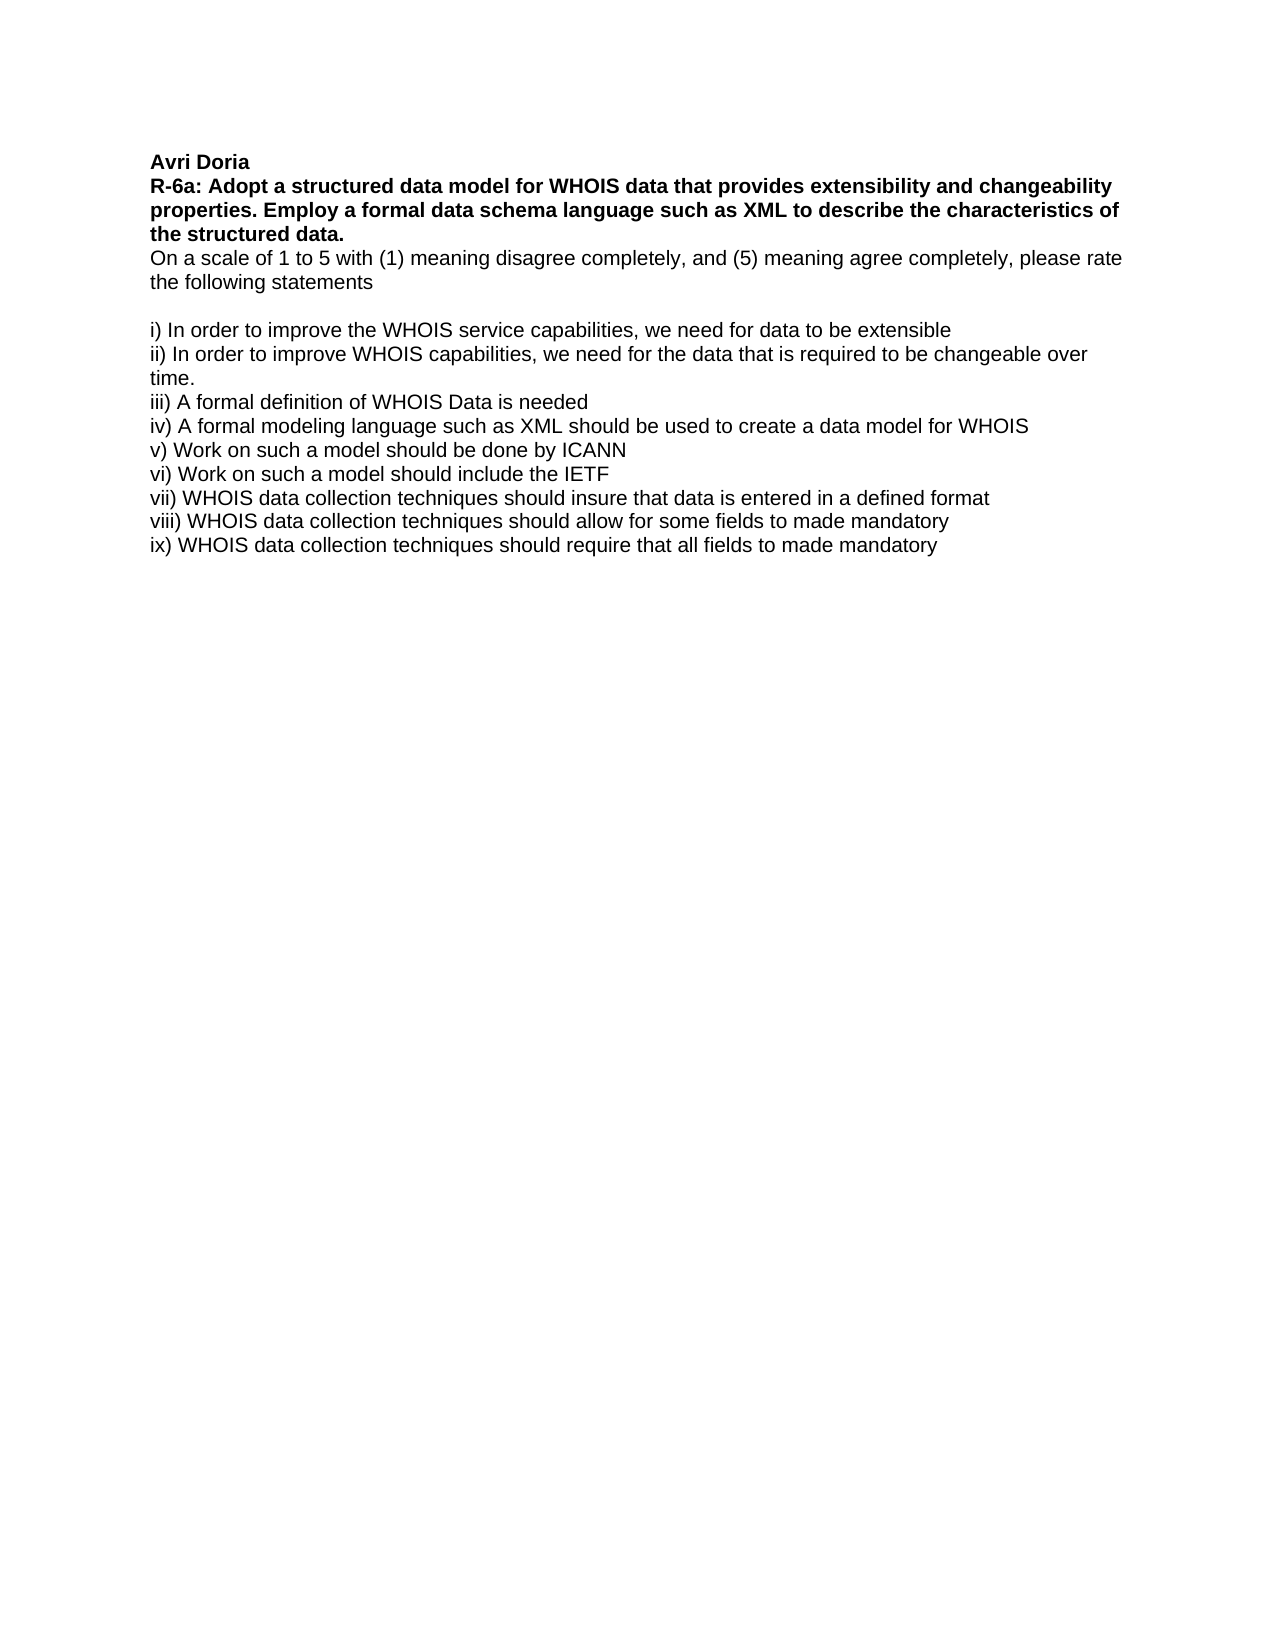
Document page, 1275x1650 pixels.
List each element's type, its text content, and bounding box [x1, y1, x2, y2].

text v) Work on such a model should be done by ICANN [150, 437, 1125, 461]
text i) In order to improve the WHOIS service capabilities, we need for data to be extensible [150, 318, 1125, 342]
text vi) Work on such a model should include the IETF [150, 461, 1125, 485]
text On a scale of 1 to 5 with (1) meaning disagree completely, and (5) meaning agree completely, please rate the following statements [150, 246, 1125, 294]
text viii) WHOIS data collection techniques should allow for some fields to made mandatory [150, 509, 1125, 533]
text iv) A formal modeling language such as XML should be used to create a data model for WHOIS [150, 413, 1125, 437]
text Avri Doria [150, 150, 1125, 174]
text iii) A formal definition of WHOIS Data is needed [150, 389, 1125, 413]
text ii) In order to improve WHOIS capabilities, we need for the data that is required to be changeable over time. [150, 342, 1125, 389]
text ix) WHOIS data collection techniques should require that all fields to made mandatory [150, 533, 1125, 557]
text R-6a: Adopt a structured data model for WHOIS data that provides extensibility and changeability properties. Employ a formal data schema language such as XML to describe the characteristics of the structured data. [150, 174, 1125, 246]
text vii) WHOIS data collection techniques should insure that data is entered in a defined format [150, 485, 1125, 509]
